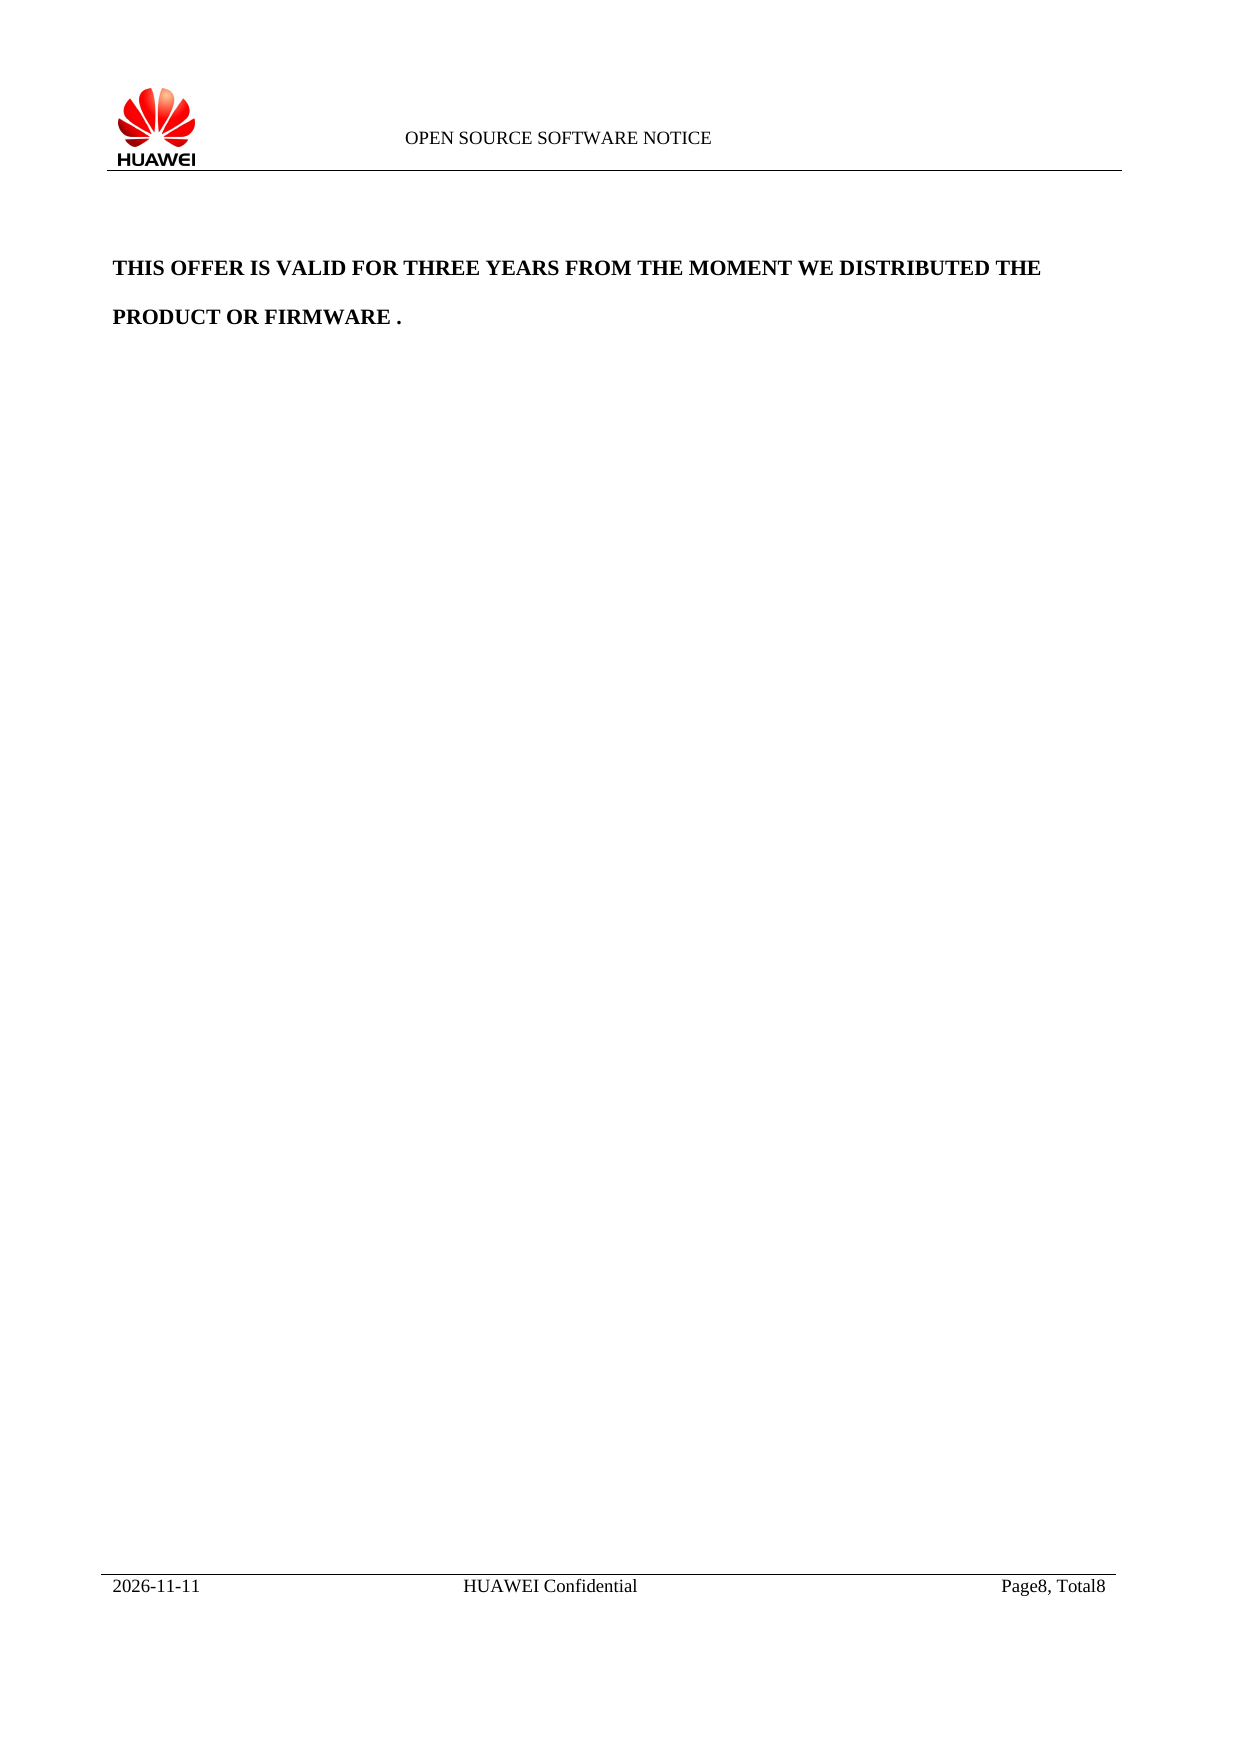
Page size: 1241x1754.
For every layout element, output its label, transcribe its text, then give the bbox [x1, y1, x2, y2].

picture [118, 88, 195, 166]
text This offer is valid for three years from the moment we distributed the product or firmware . [112, 251, 1128, 333]
